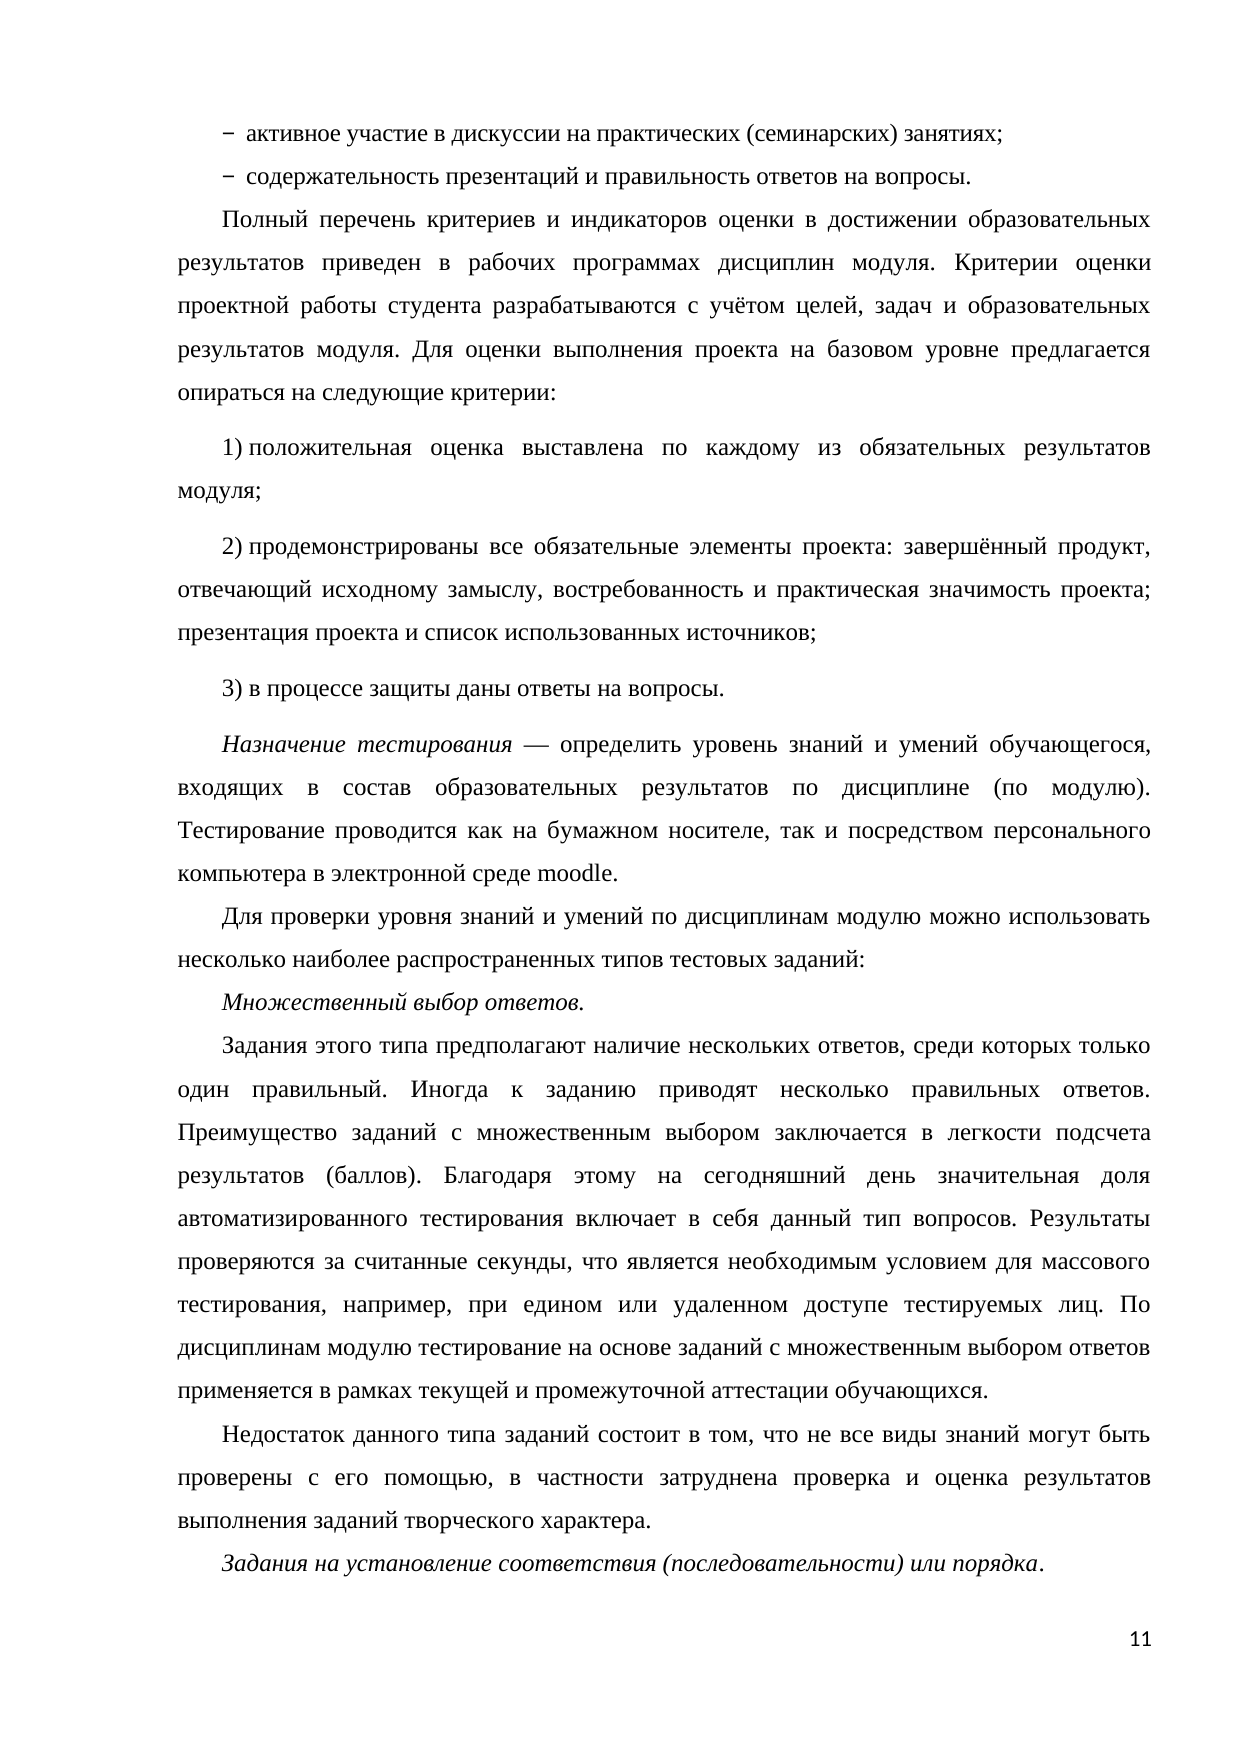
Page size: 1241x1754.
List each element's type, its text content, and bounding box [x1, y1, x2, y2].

text 1) положительная оценка выставлена по каждому из обязательных результатов модуля; [177, 432, 1152, 504]
text Назначение тестирования — определить уровень знаний и умений обучающегося, входящих в состав образовательных результатов по дисциплине (по модулю). Тестирование проводится как на бумажном носителе, так и посредством персонального компьютера в электронной среде moodlе. [177, 729, 1152, 887]
list активное участие в дискуссии на практических (семинарских) занятиях; [177, 118, 1152, 147]
text Полный перечень критериев и индикаторов оценки в достижении образовательных результатов приведен в рабочих программах дисциплин модуля. Критерии оценки проектной работы студента разрабатываются с учётом целей, задач и образовательных результатов модуля. Для оценки выполнения проекта на базовом уровне предлагается опираться на следующие критерии: [177, 204, 1152, 406]
text Задания на установление соответствия (последовательности) или порядка. [177, 1548, 1152, 1577]
text Задания этого типа предполагают наличие нескольких ответов, среди которых только один правильный. Иногда к заданию приводят несколько правильных ответов. Преимущество заданий с множественным выбором заключается в легкости подсчета результатов (баллов). Благодаря этому на сегодняшний день значительная доля автоматизированного тестирования включает в себя данный тип вопросов. Результаты проверяются за считанные секунды, что является необходимым условием для массового тестирования, например, при едином или удаленном доступе тестируемых лиц. По дисциплинам модулю тестирование на основе заданий с множественным выбором ответов применяется в рамках текущей и промежуточной аттестации обучающихся. [177, 1031, 1152, 1404]
text 3) в процессе защиты даны ответы на вопросы. [177, 673, 1152, 702]
text 2) продемонстрированы все обязательные элементы проекта: завершённый продукт, отвечающий исходному замыслу, востребованность и практическая значимость проекта; презентация проекта и список использованных источников; [177, 531, 1152, 646]
text Множественный выбор ответов. [177, 987, 1152, 1016]
text Недостаток данного типа заданий состоит в том, что не все виды знаний могут быть проверены с его помощью, в частности затруднена проверка и оценка результатов выполнения заданий творческого характера. [177, 1419, 1152, 1534]
list содержательность презентаций и правильность ответов на вопросы. [177, 161, 1152, 190]
text Для проверки уровня знаний и умений по дисциплинам модулю можно использовать несколько наиболее распространенных типов тестовых заданий: [177, 901, 1152, 973]
